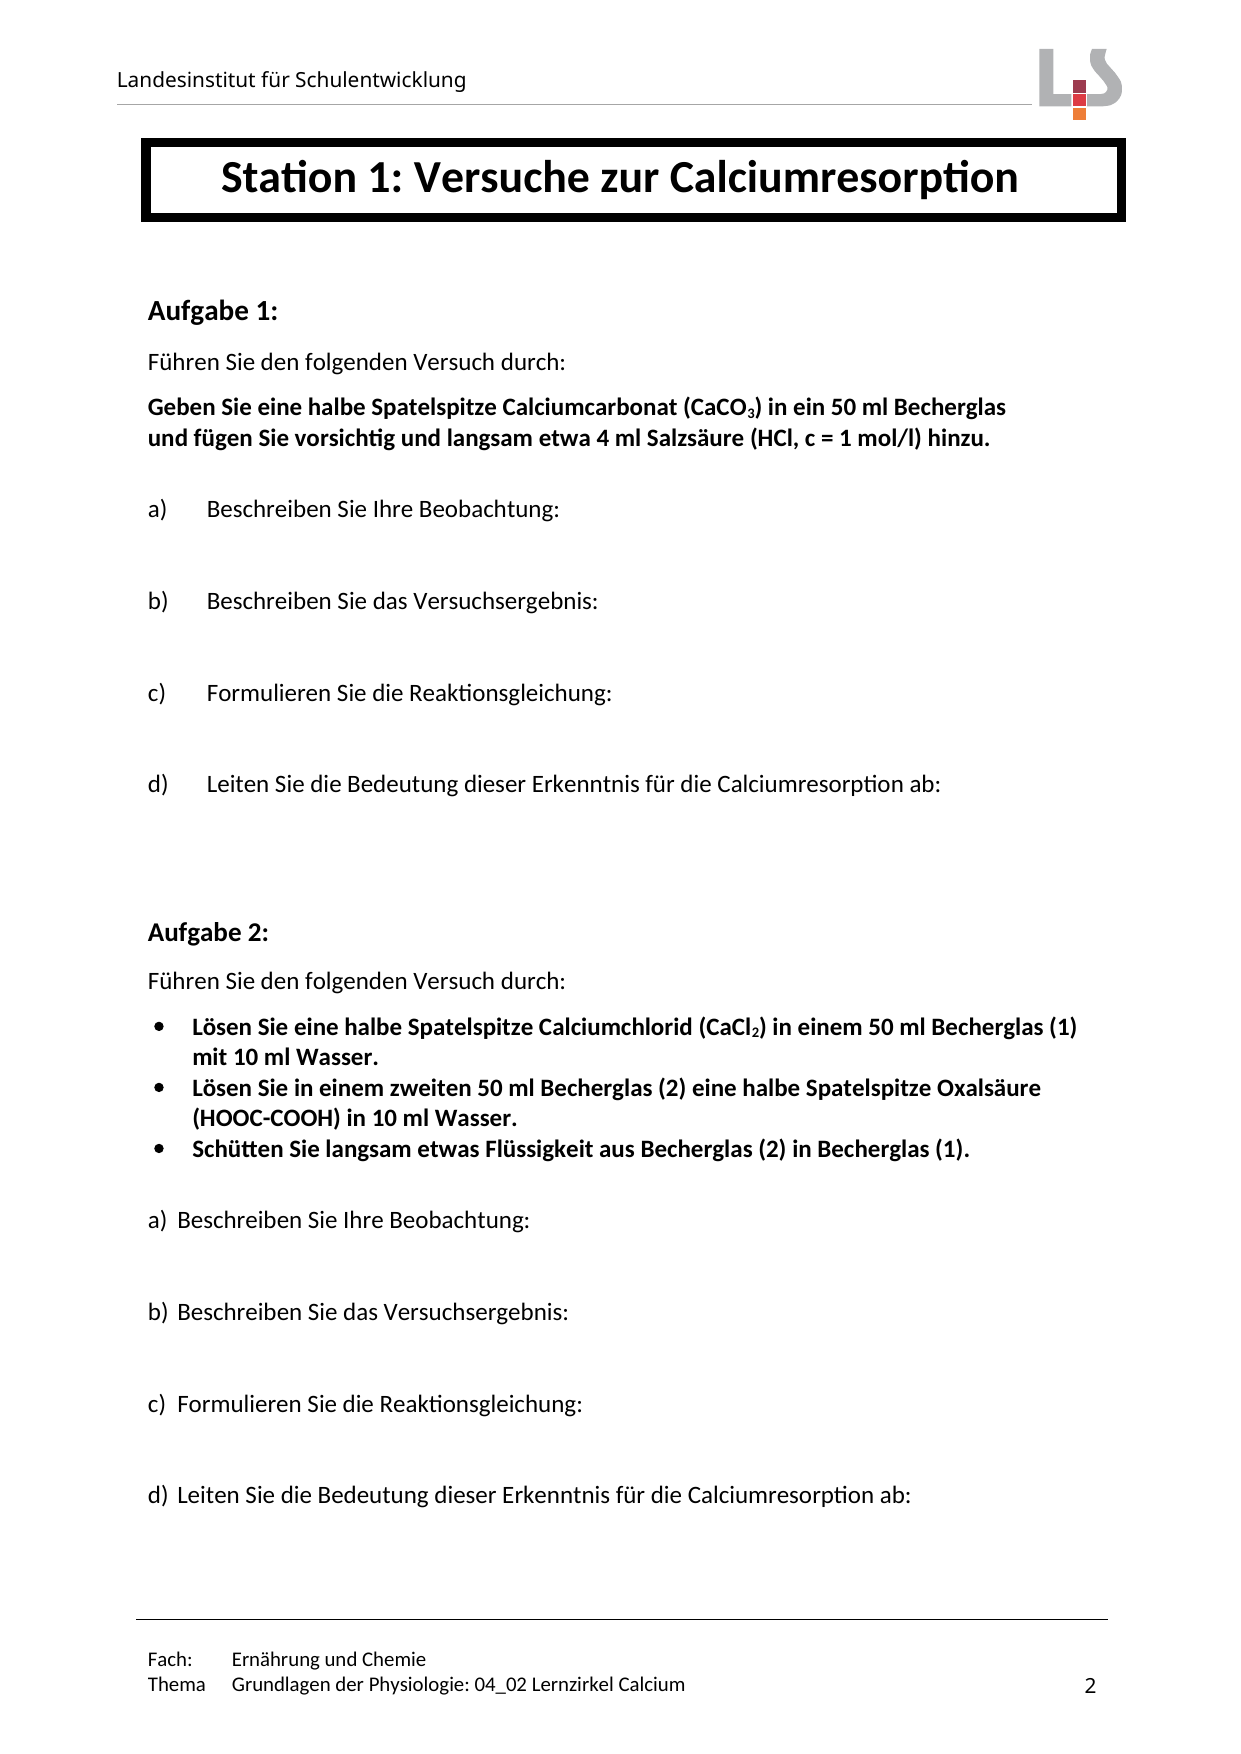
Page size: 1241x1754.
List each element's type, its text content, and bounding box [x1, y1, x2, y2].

text Aufgabe 2: [148, 916, 1093, 949]
list Leiten Sie die Bedeutung dieser Erkenntnis für die Calciumresorption ab: [148, 768, 1093, 799]
text Geben Sie eine halbe Spatelspitze Calciumcarbonat (CaCO3) in ein 50 ml Becherglas und fügen Sie vorsichtig und langsam etwa 4 ml Salzsäure (HCl, c = 1 mol/l) hinzu. [148, 391, 1093, 481]
list Beschreiben Sie das Versuchsergebnis: [148, 1296, 1093, 1327]
list Formulieren Sie die Reaktionsgleichung: [148, 1388, 1093, 1418]
list Leiten Sie die Bedeutung dieser Erkenntnis für die Calciumresorption ab: [148, 1479, 1093, 1510]
list Beschreiben Sie das Versuchsergebnis: [148, 585, 1093, 616]
list Formulieren Sie die Reaktionsgleichung: [148, 677, 1093, 707]
list Beschreiben Sie Ihre Beobachtung: [148, 494, 1093, 524]
subtitle Station 1: Versuche zur Calciumresorption [151, 160, 1093, 200]
text Aufgabe 1: [148, 292, 1093, 328]
list Lösen Sie eine halbe Spatelspitze Calciumchlorid (CaCl2) in einem 50 ml Becherglas (1) mit 10 ml Wasser. [154, 1011, 1093, 1072]
list Schütten Sie langsam etwas Flüssigkeit aus Becherglas (2) in Becherglas (1). [154, 1133, 1093, 1192]
list Beschreiben Sie Ihre Beobachtung: [148, 1205, 1093, 1235]
text Führen Sie den folgenden Versuch durch: [148, 346, 1093, 376]
text Führen Sie den folgenden Versuch durch: [148, 965, 1093, 996]
list Lösen Sie in einem zweiten 50 ml Becherglas (2) eine halbe Spatelspitze Oxalsäure (HOOC-COOH) in 10 ml Wasser. [154, 1072, 1093, 1133]
